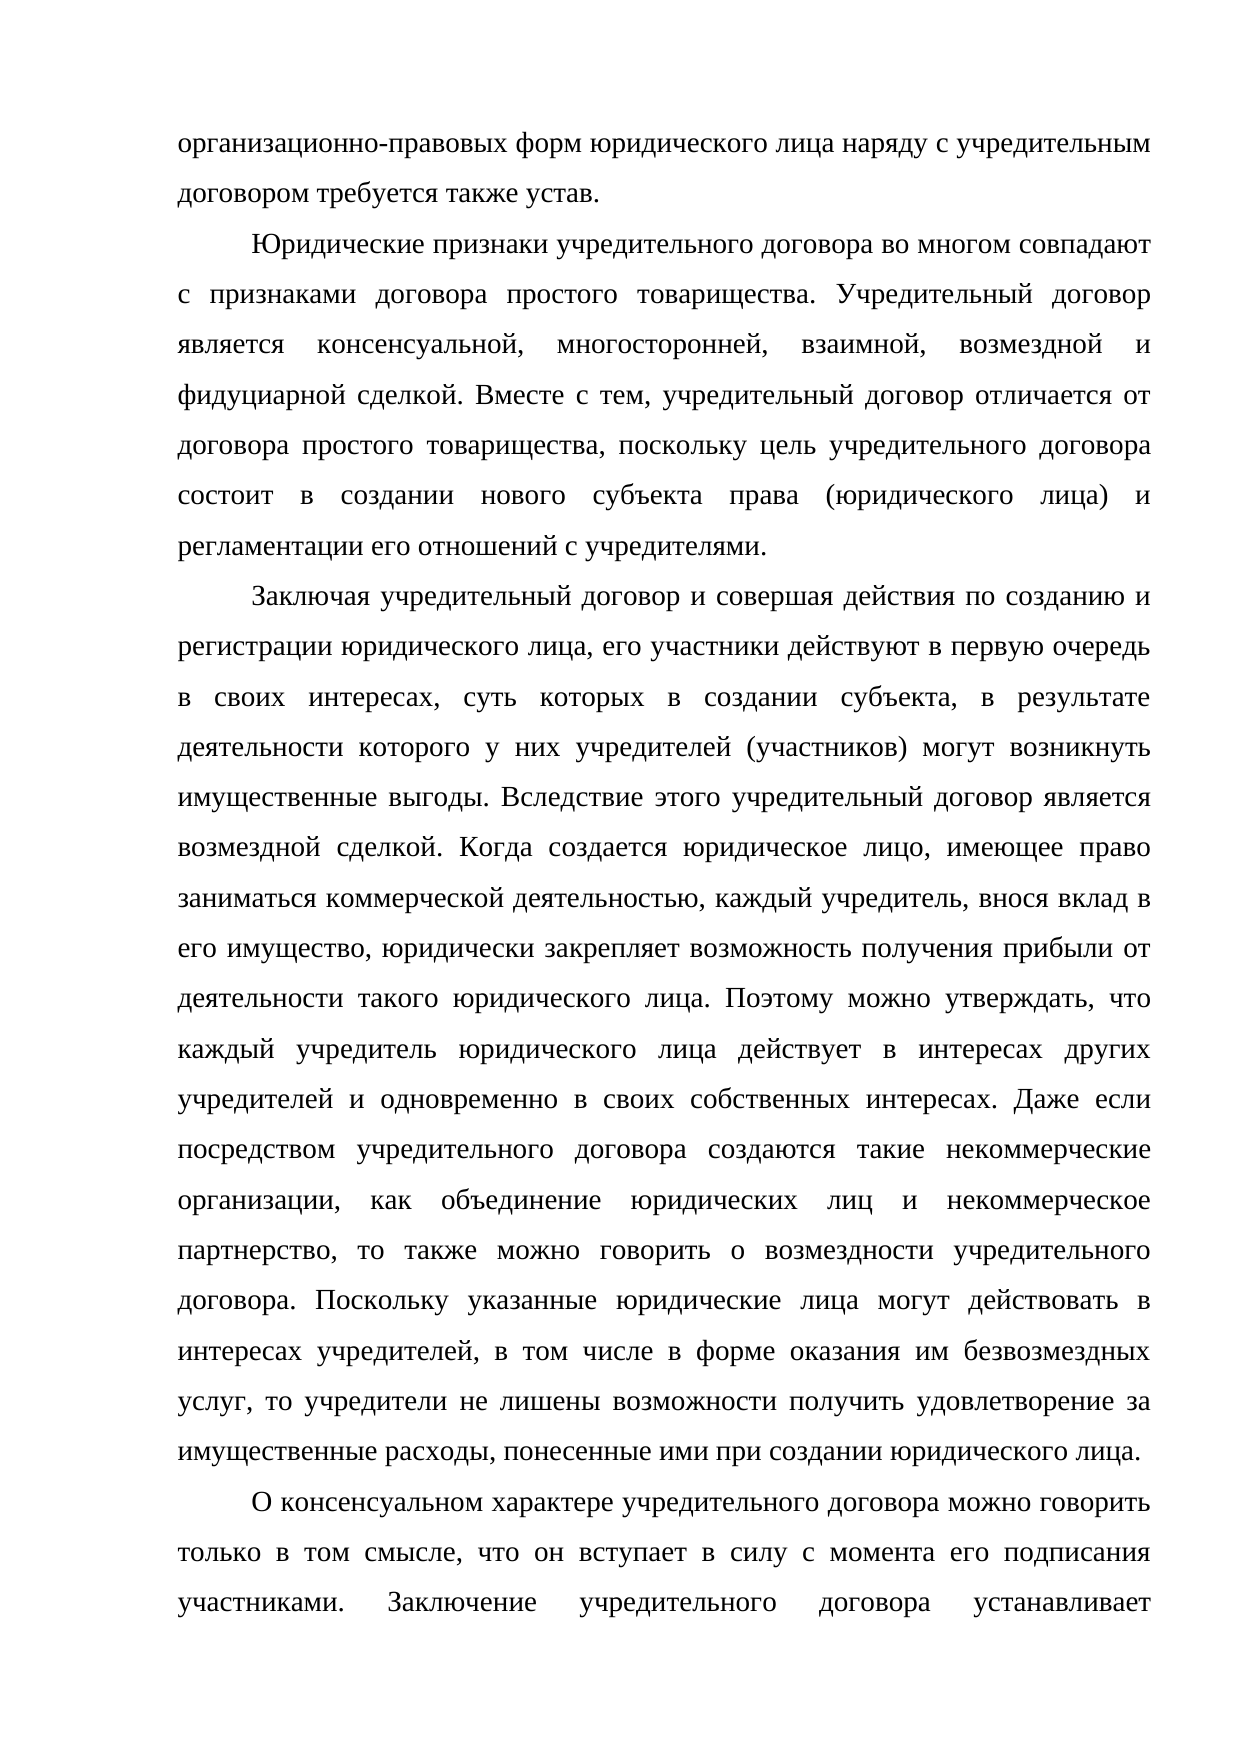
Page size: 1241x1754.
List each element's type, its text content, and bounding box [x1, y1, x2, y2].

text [177, 1484, 1152, 1618]
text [177, 125, 1152, 209]
text Юридические признаки учредительного договора во многом совпадают с признаками договора простого товарищества. Учредительный договор является консенсуальной, многосторонней, взаимной, возмездной и фидуциарной сделкой. Вместе с тем, учредительный договор отличается от договора простого товарищества, поскольку цель учредительного договора состоит в создании нового субъекта права (юридического лица) и регламентации его отношений с учредителями. [177, 226, 1152, 561]
text Заключая учредительный договор и совершая действия по созданию и регистрации юридического лица, его участники действуют в первую очередь в своих интересах, суть которых в создании субъекта, в результате деятельности которого у них учредителей (участников) могут возникнуть имущественные выгоды. Вследствие этого учредительный договор является возмездной сделкой. Когда создается юридическое лицо, имеющее право заниматься коммерческой деятельностью, каждый учредитель, внося вклад в его имущество, юридически закрепляет возможность получения прибыли от деятельности такого юридического лица. Поэтому можно утверждать, что каждый учредитель юридического лица действует в интересах других учредителей и одновременно в своих собственных интересах. Даже если посредством учредительного договора создаются такие некоммерческие организации, как объединение юридических лиц и некоммерческое партнерство, то также можно говорить о возмездности учредительного договора. Поскольку указанные юридические лица могут действовать в интересах учредителей, в том числе в форме оказания им безвозмездных услуг, то учредители не лишены возможности получить удовлетворение за имущественные расходы, понесенные ими при создании юридического лица. [177, 578, 1152, 1467]
